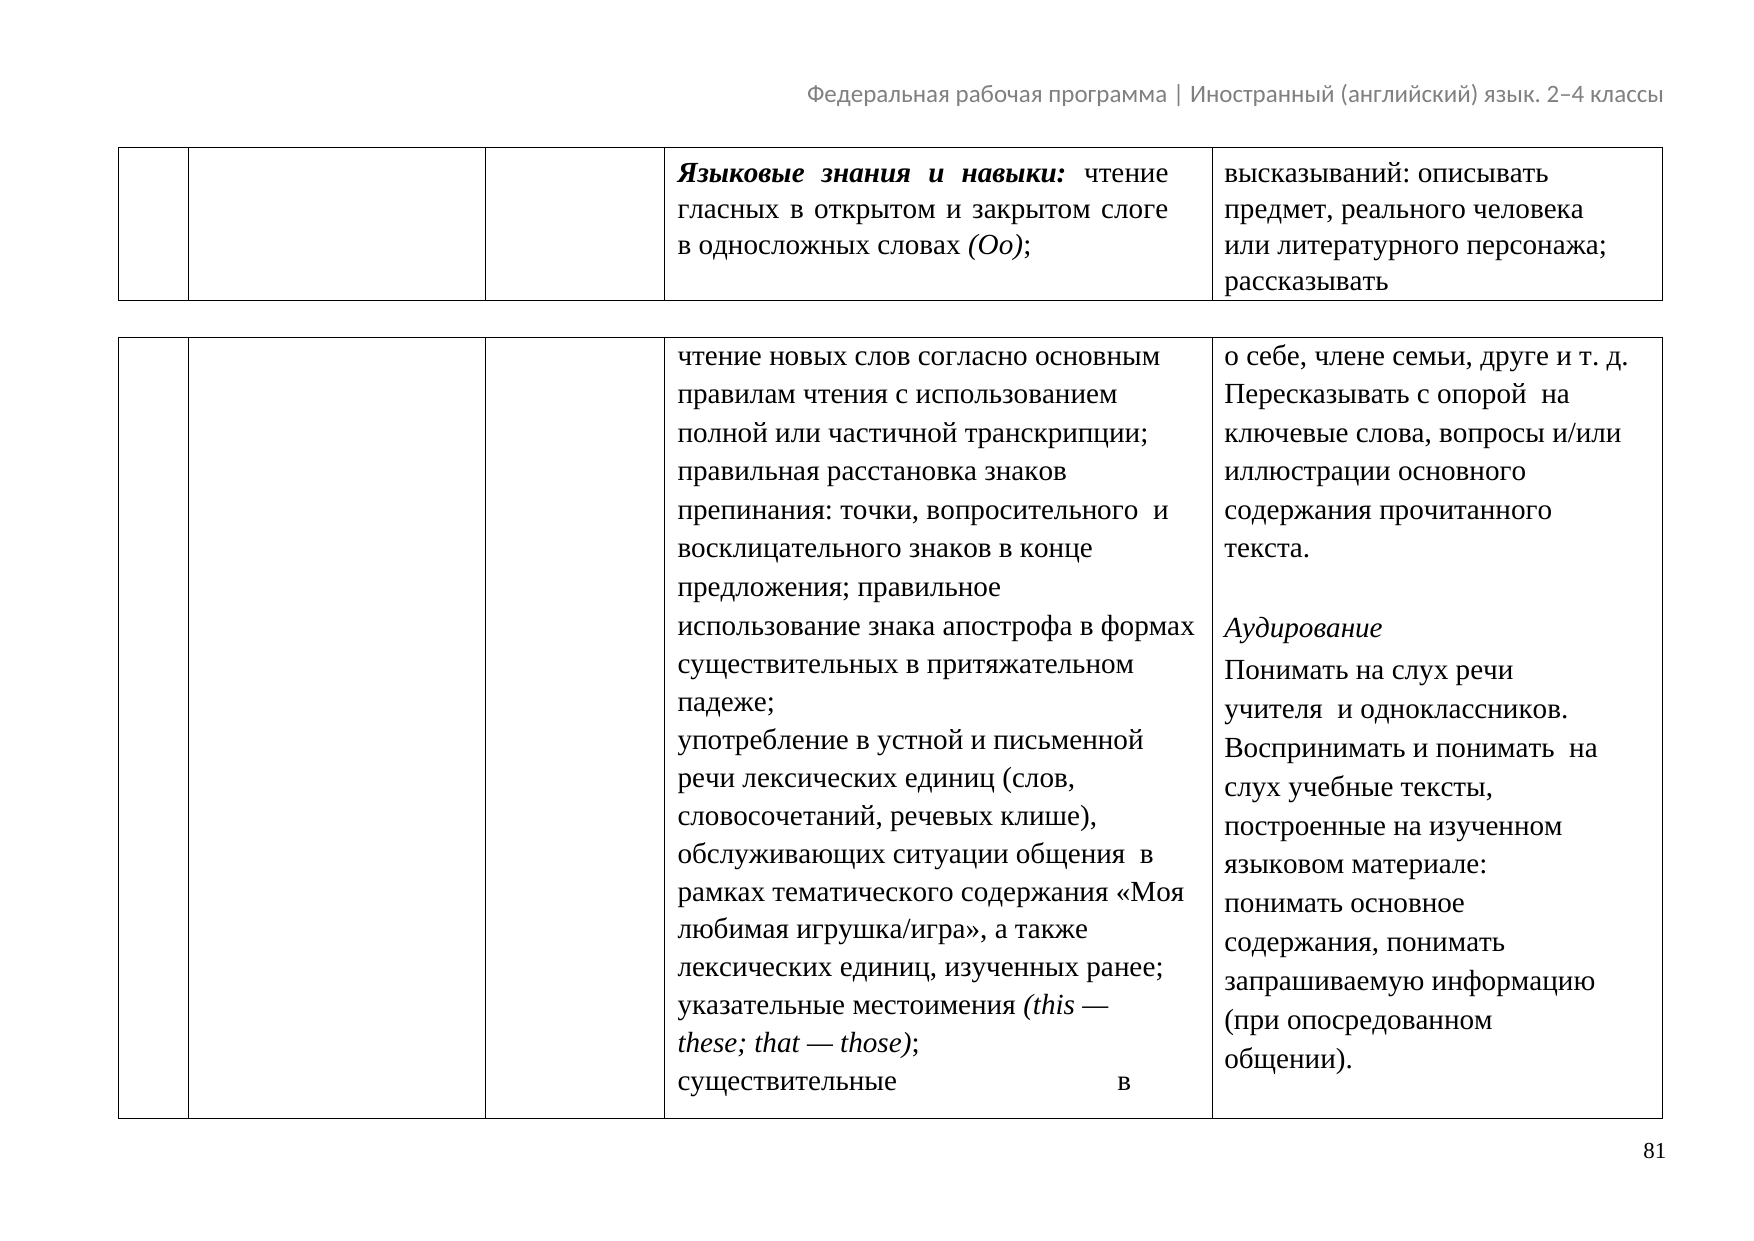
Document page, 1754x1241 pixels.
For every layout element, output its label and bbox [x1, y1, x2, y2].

table_header [665, 338, 1212, 1118]
table_header [1213, 148, 1662, 300]
table_header [486, 338, 664, 1118]
table_header [665, 148, 1212, 300]
table_header [189, 338, 485, 1118]
table_header [119, 148, 188, 300]
table_header [486, 148, 664, 300]
table_header [1213, 338, 1662, 1118]
table_header [189, 148, 485, 300]
table_header [119, 338, 188, 1118]
